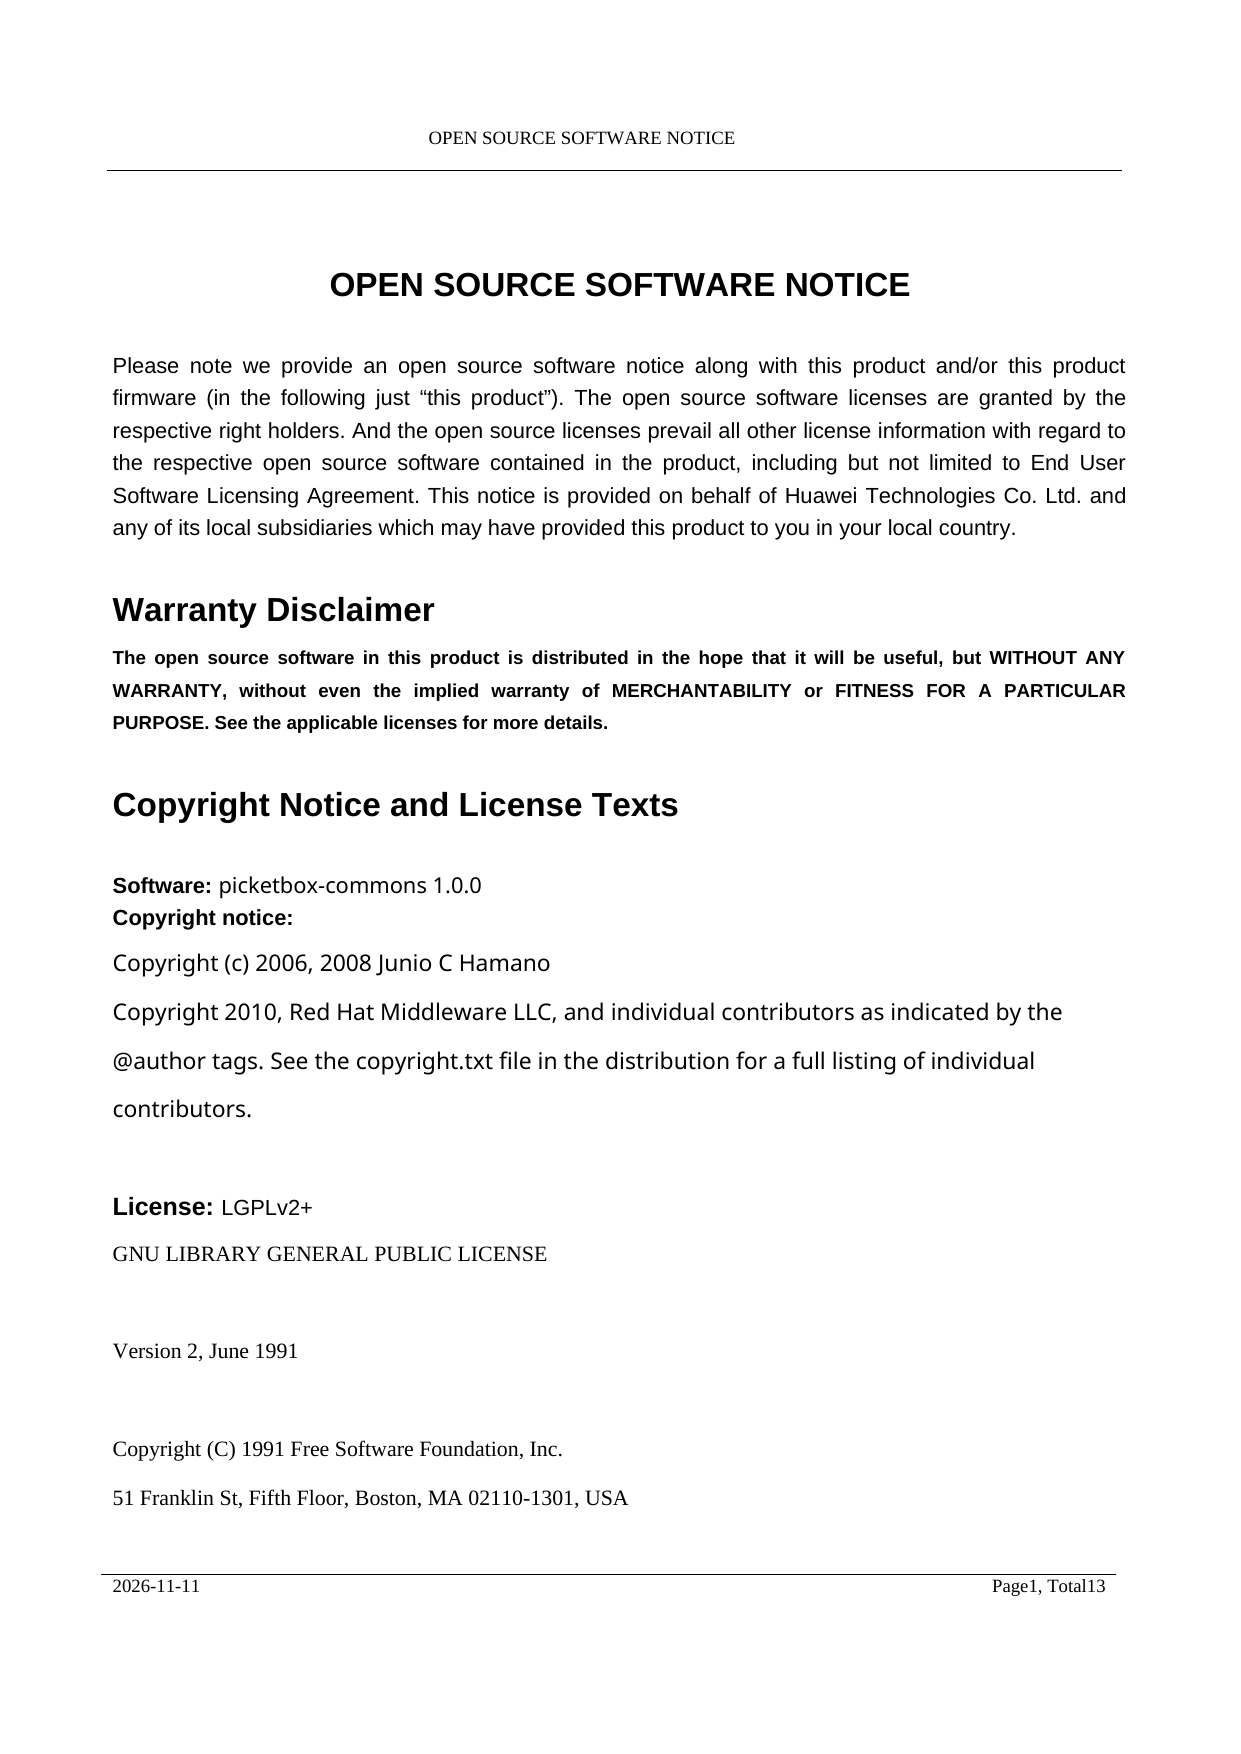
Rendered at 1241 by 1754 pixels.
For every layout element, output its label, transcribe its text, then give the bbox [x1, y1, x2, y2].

text Copyright Notice and License Texts [112, 771, 1128, 836]
text License: LGPLv2+ [112, 1190, 1128, 1223]
text The open source software in this product is distributed in the hope that it will be useful, but WITHOUT ANY WARRANTY, without even the implied warranty of MERCHANTABILITY or FITNESS FOR A PARTICULAR PURPOSE. See the applicable licenses for more details. [112, 641, 1128, 739]
text Warranty Disclaimer [112, 576, 1128, 641]
text OPEN SOURCE SOFTWARE NOTICE [112, 251, 1128, 316]
text Copyright notice: [112, 901, 1128, 934]
text Please note we provide an open source software notice along with this product and/or this product firmware (in the following just “this product”). The open source software licenses are granted by the respective right holders. And the open source licenses prevail all other license information with regard to the respective open source software contained in the product, including but not limited to End User Software Licensing Agreement. This notice is provided on behalf of Huawei Technologies Co. Ltd. and any of its local subsidiaries which may have provided this product to you in your local country. [112, 349, 1128, 544]
text Software: picketbox-commons 1.0.0 [112, 869, 1128, 901]
text Copyright (c) 2006, 2008 Junio C Hamano Copyright 2010, Red Hat Middleware LLC, and individual contributors as indicated by the @author tags. See the copyright.txt file in the distribution for a full listing of individual contributors. [112, 947, 1128, 1174]
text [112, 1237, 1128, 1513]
